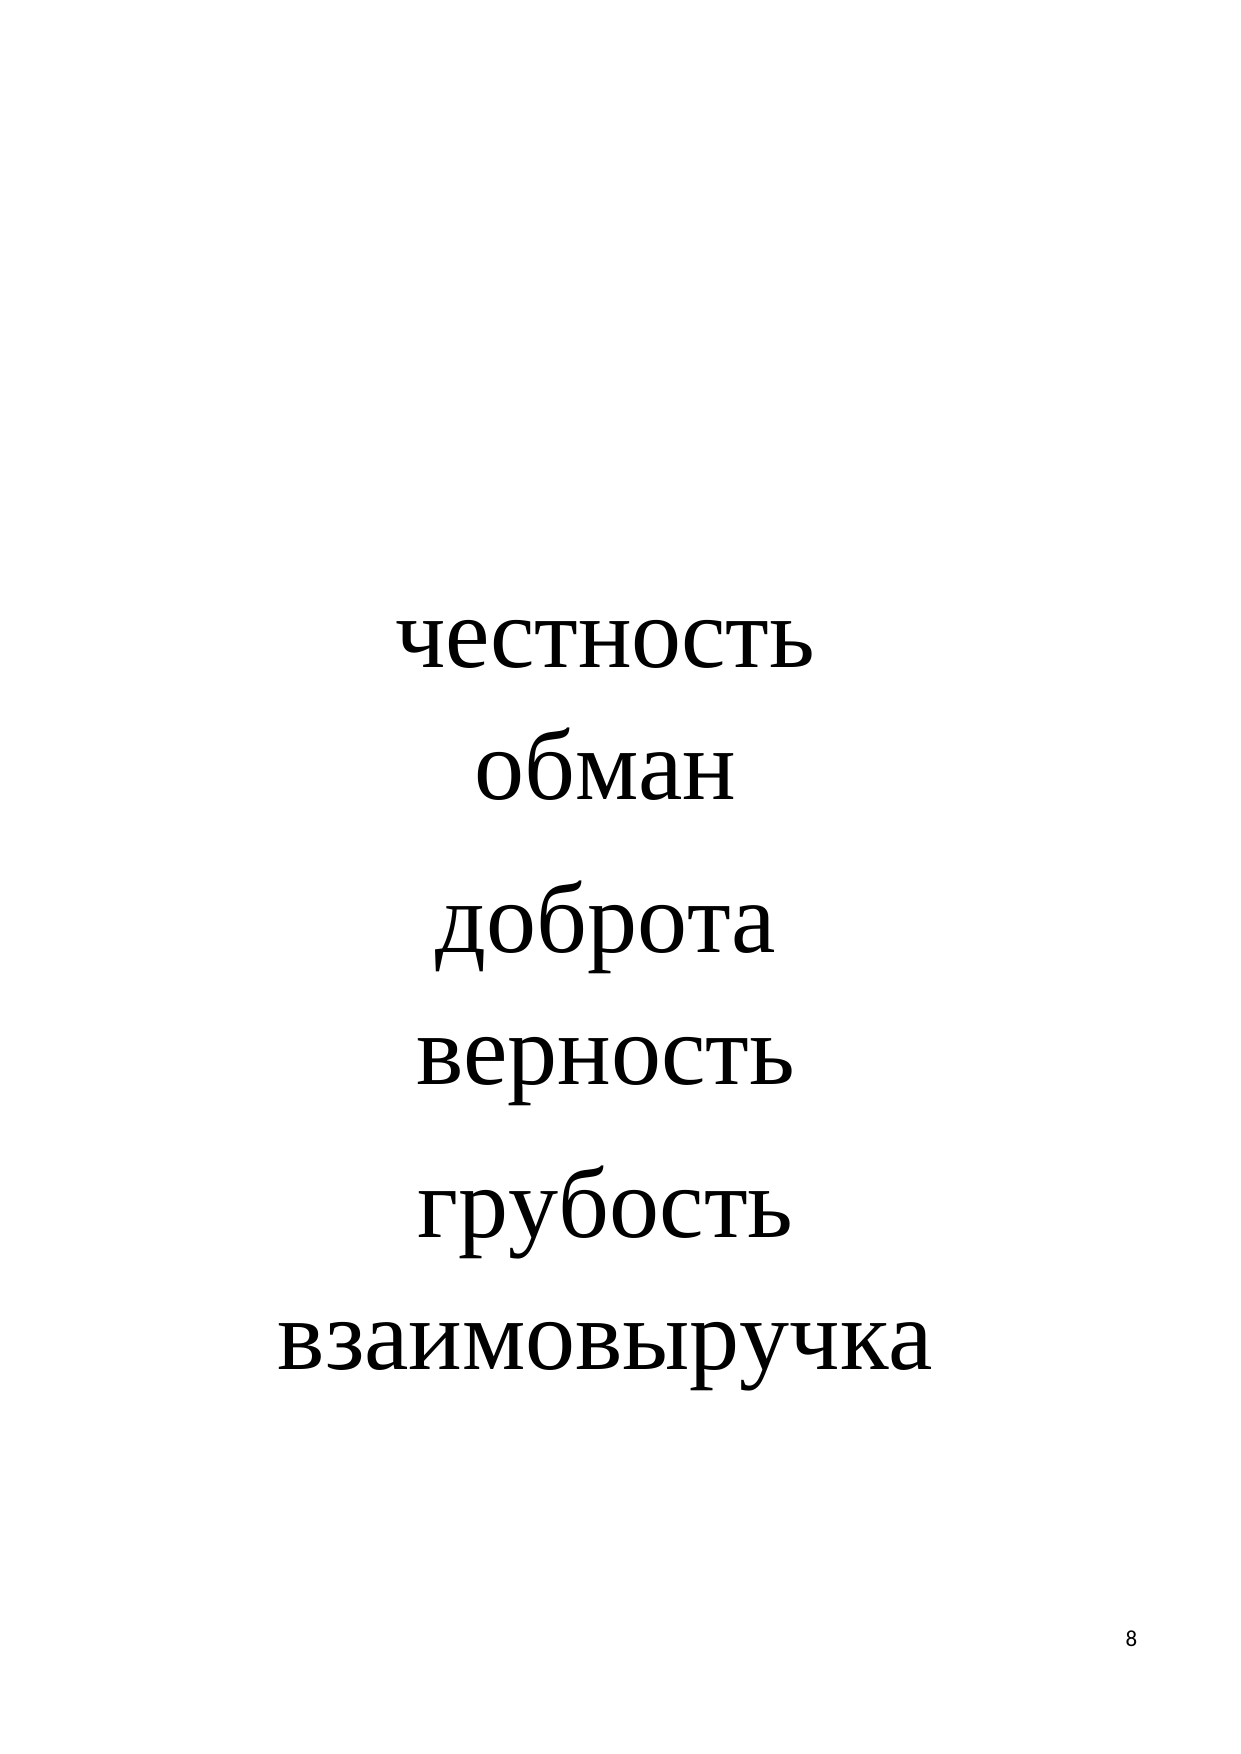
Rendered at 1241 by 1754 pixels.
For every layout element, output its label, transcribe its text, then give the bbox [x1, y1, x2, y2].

text доброта верность [74, 859, 1137, 1106]
text грубость взаимовыручка [74, 1144, 1137, 1391]
text честность обман [74, 574, 1137, 821]
